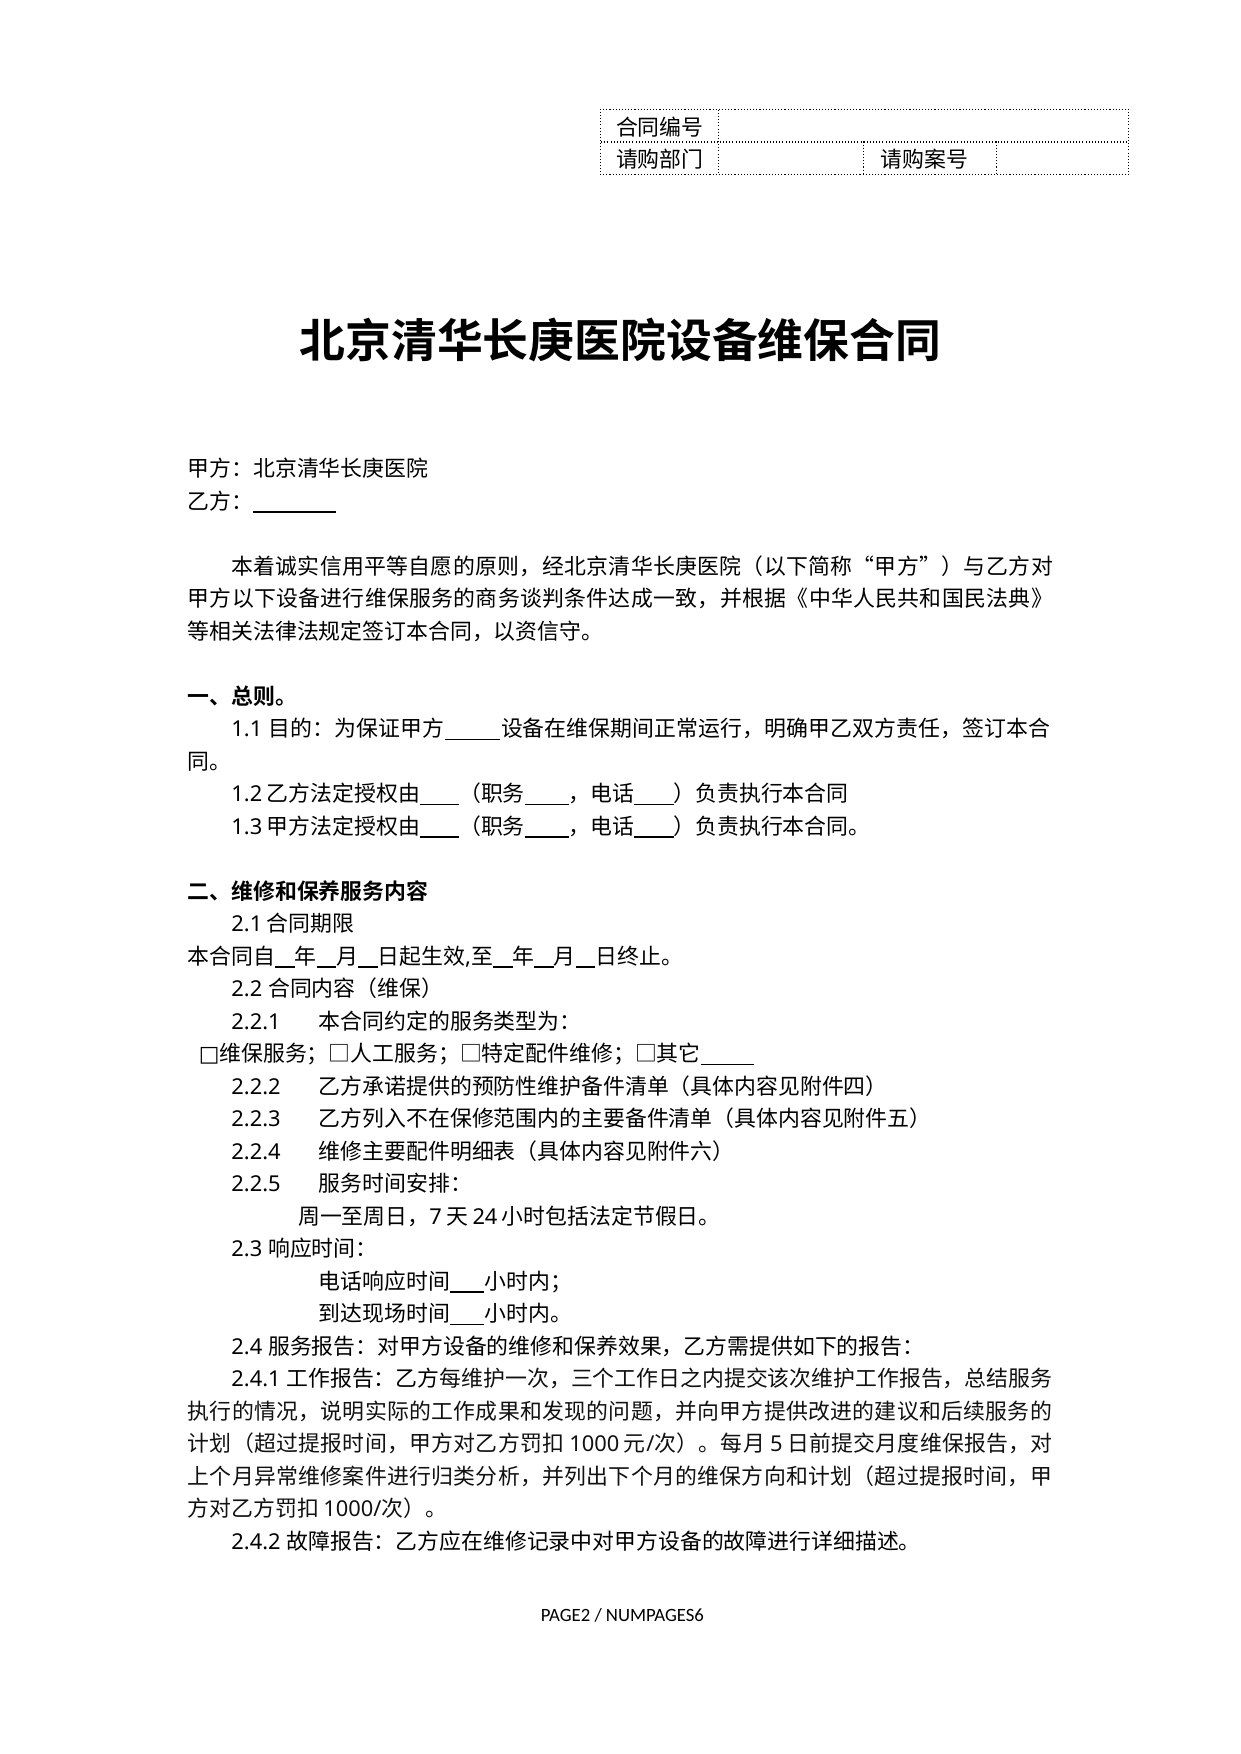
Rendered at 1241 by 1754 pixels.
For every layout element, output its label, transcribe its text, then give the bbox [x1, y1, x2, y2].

text 甲方：北京清华长庚医院 [187, 451, 1053, 483]
text 2.4.2 故障报告：乙方应在维修记录中对甲方设备的故障进行详细描述。 [187, 1523, 1053, 1556]
table_cell [718, 141, 863, 174]
text 周一至周日，7天24小时包括法定节假日。 [187, 1198, 1053, 1231]
text 2.4 服务报告：对甲方设备的维修和保养效果，乙方需提供如下的报告： [187, 1328, 1053, 1361]
text 1.1 目的：为保证甲方 设备在维保期间正常运行，明确甲乙双方责任，签订本合同。 [187, 711, 1053, 776]
list 乙方列入不在保修范围内的主要备件清单（具体内容见附件五） [231, 1101, 1053, 1133]
text 到达现场时间 小时内。 [187, 1296, 1053, 1328]
text 2.2 合同内容（维保） [187, 971, 1053, 1003]
text □维保服务；□人工服务；□特定配件维修；□其它 [187, 1036, 1053, 1068]
list 服务时间安排： [231, 1166, 1053, 1198]
table_header [718, 109, 1128, 141]
text 2.1合同期限 [187, 906, 1053, 938]
list 乙方承诺提供的预防性维护备件清单（具体内容见附件四） [231, 1068, 1053, 1101]
table_header 合同编号 [601, 109, 718, 141]
list 本合同约定的服务类型为： [231, 1003, 1053, 1036]
text 北京清华长庚医院设备维保合同 [187, 288, 1053, 386]
text 电话响应时间 小时内； [187, 1263, 1053, 1296]
text 本合同自 年 月 日起生效,至 年 月 日终止。 [187, 938, 1053, 971]
table_cell 请购案号 [863, 141, 996, 174]
table_cell [996, 141, 1128, 174]
text 本着诚实信用平等自愿的原则，经北京清华长庚医院（以下简称“甲方”）与乙方对甲方以下设备进行维保服务的商务谈判条件达成一致，并根据《中华人民共和国民法典》等相关法律法规定签订本合同，以资信守。 [187, 548, 1053, 646]
text 乙方： [187, 483, 1053, 516]
text 2.3 响应时间： [187, 1231, 1053, 1263]
table_cell 请购部门 [601, 141, 718, 174]
text 二、维修和保养服务内容 [187, 873, 1053, 906]
text 1.2乙方法定授权由 （职务 ，电话 ）负责执行本合同 [187, 776, 1053, 808]
text 一、总则。 [187, 678, 1053, 711]
text 1.3甲方法定授权由 （职务 ，电话 ）负责执行本合同。 [187, 808, 1053, 841]
list 维修主要配件明细表（具体内容见附件六） [231, 1133, 1053, 1166]
text 2.4.1 工作报告：乙方每维护一次，三个工作日之内提交该次维护工作报告，总结服务执行的情况，说明实际的工作成果和发现的问题，并向甲方提供改进的建议和后续服务的计划（超过提报时间，甲方对乙方罚扣1000元/次）。每月5日前提交月度维保报告，对上个月异常维修案件进行归类分析，并列出下个月的维保方向和计划（超过提报时间，甲方对乙方罚扣1000/次）。 [187, 1361, 1053, 1523]
